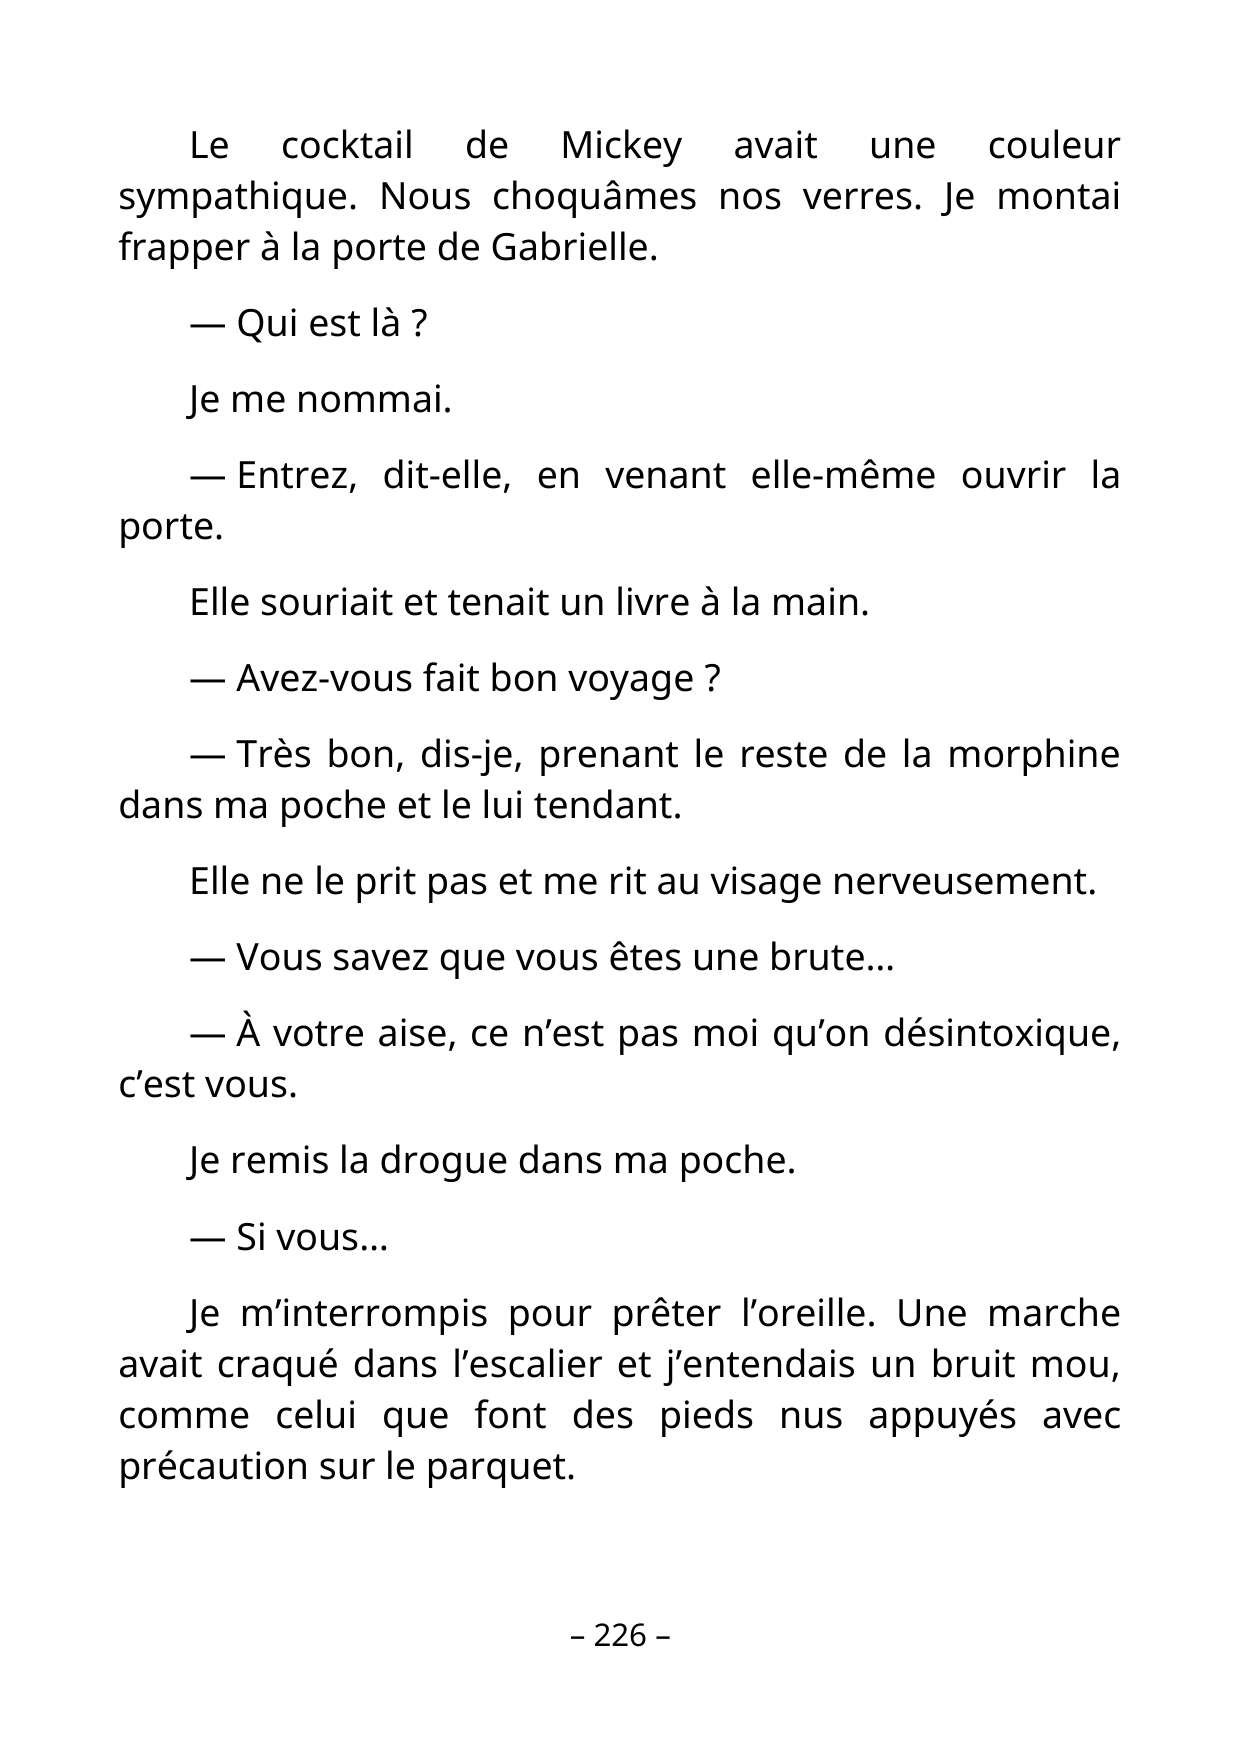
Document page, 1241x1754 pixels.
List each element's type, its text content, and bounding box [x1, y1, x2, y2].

text — À votre aise, ce n’est pas moi qu’on désintoxique, c’est vous. [118, 1007, 1122, 1109]
text — Avez-vous fait bon voyage ? [118, 651, 1122, 702]
text — Si vous… [118, 1210, 1122, 1261]
text Elle souriait et tenait un livre à la main. [118, 575, 1122, 626]
text — Entrez, dit-elle, en venant elle-même ouvrir la porte. [118, 448, 1122, 550]
text Je remis la drogue dans ma poche. [118, 1134, 1122, 1185]
text Je m’interrompis pour prêter l’oreille. Une marche avait craqué dans l’escalier et j’entendais un bruit mou, comme celui que font des pieds nus appuyés avec précaution sur le parquet. [118, 1286, 1122, 1490]
text Je me nommai. [118, 372, 1122, 423]
text — Qui est là ? [118, 296, 1122, 347]
text — Vous savez que vous êtes une brute… [118, 931, 1122, 982]
text Le cocktail de Mickey avait une couleur sympathique. Nous choquâmes nos verres. Je montai frapper à la porte de Gabrielle. [118, 118, 1122, 271]
text Elle ne le prit pas et me rit au visage nerveusement. [118, 854, 1122, 906]
text — Très bon, dis-je, prenant le reste de la morphine dans ma poche et le lui tendant. [118, 727, 1122, 829]
